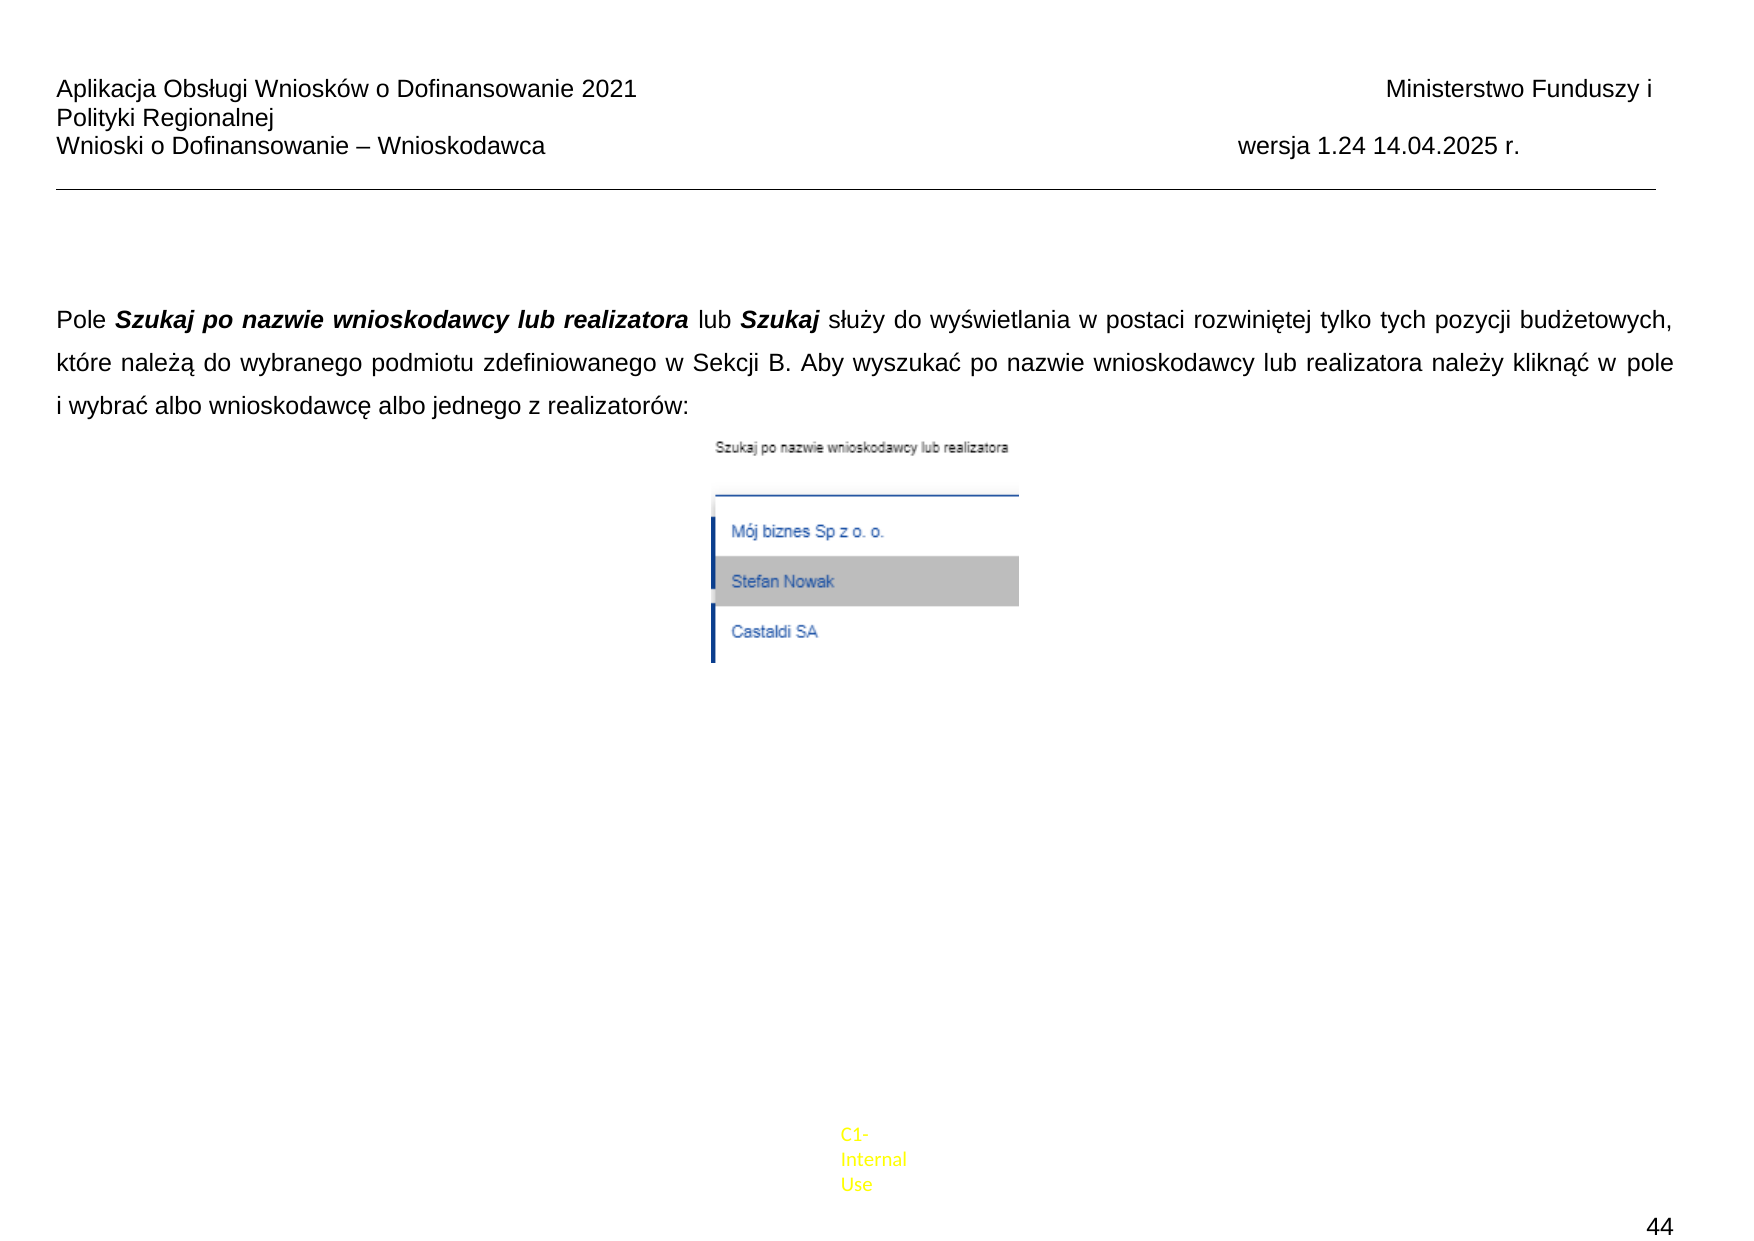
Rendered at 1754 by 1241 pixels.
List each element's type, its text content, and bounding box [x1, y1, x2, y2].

picture [711, 434, 1019, 663]
text Pole Szukaj po nazwie wnioskodawcy lub realizatora lub Szukaj służy do wyświetlania w postaci rozwiniętej tylko tych pozycji budżetowych, które należą do wybranego podmiotu zdefiniowanego w Sekcji B. Aby wyszukać po nazwie wnioskodawcy lub realizatora należy kliknąć w pole i wybrać albo wnioskodawcę albo jednego z realizatorów: [56, 305, 1674, 420]
